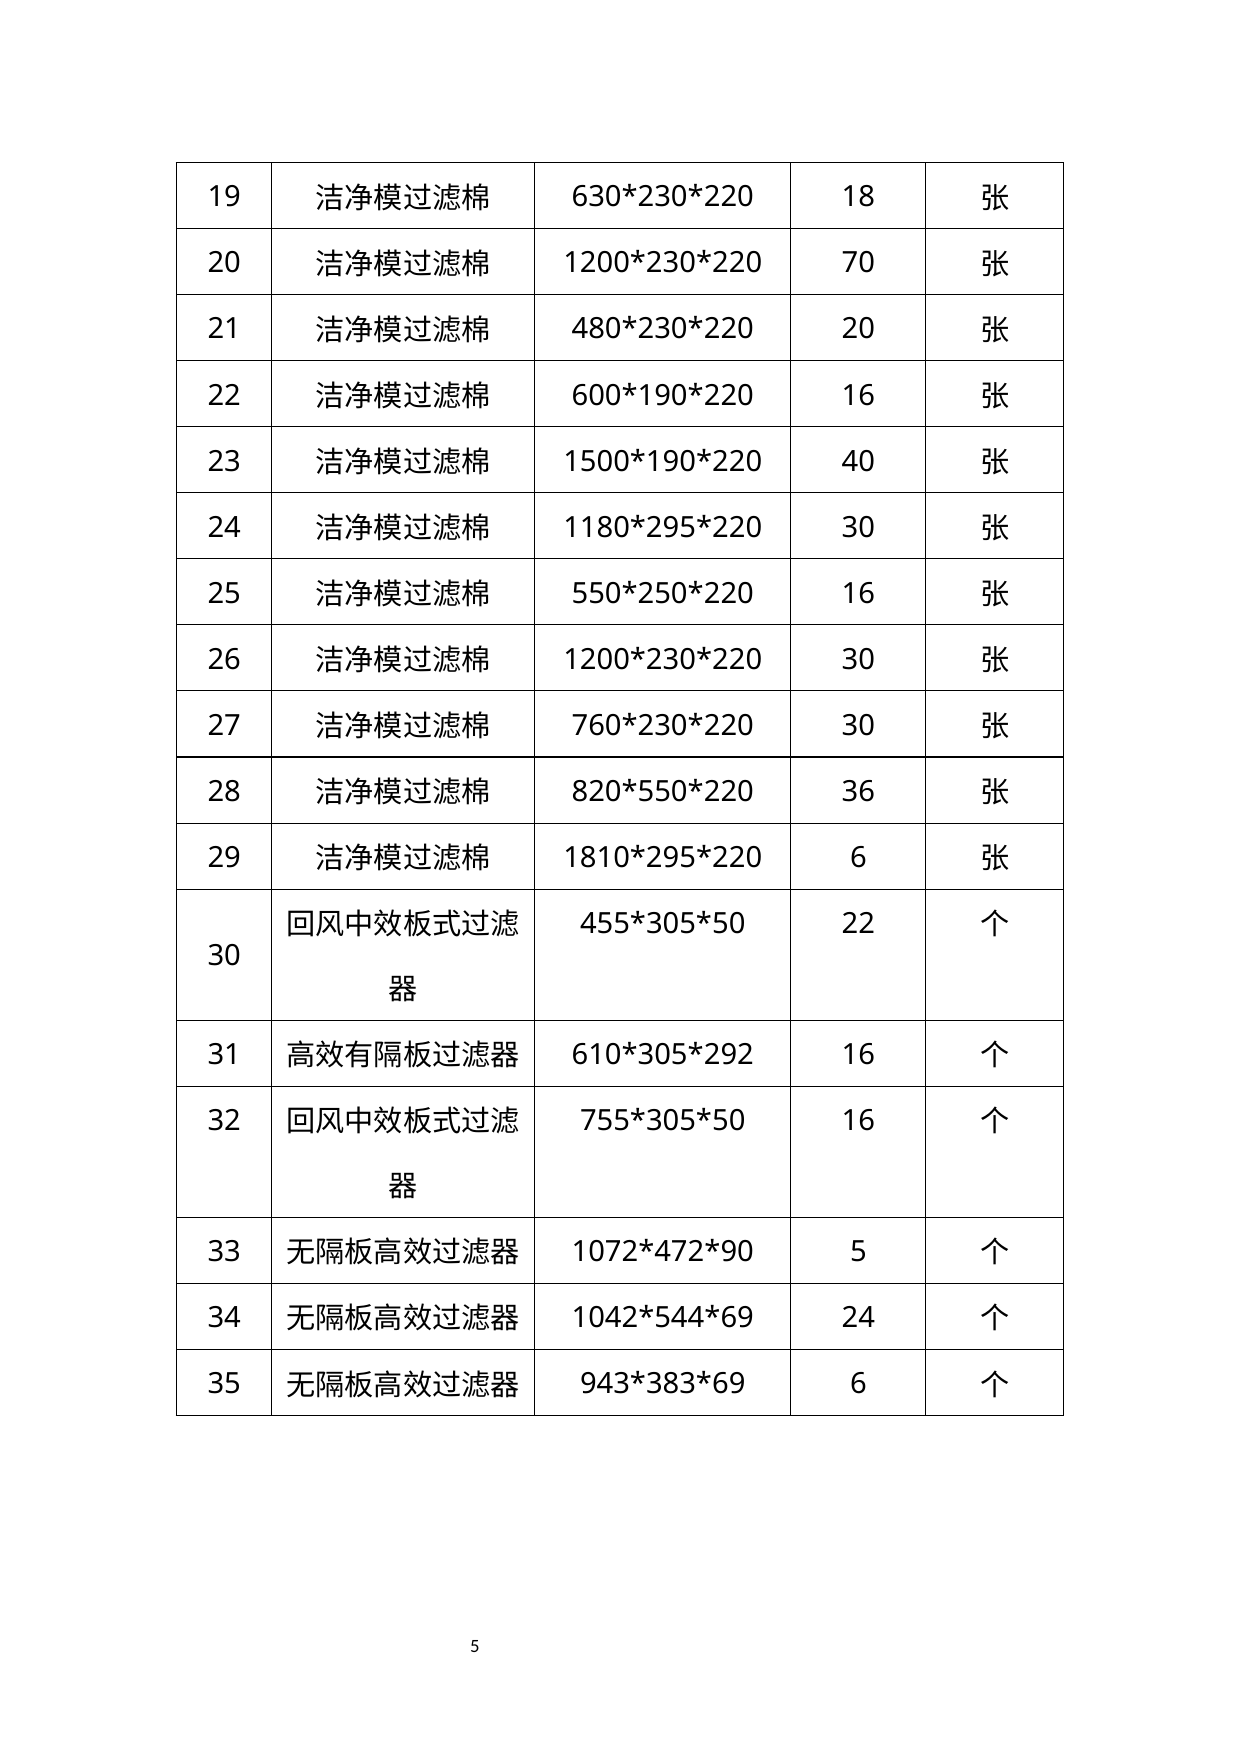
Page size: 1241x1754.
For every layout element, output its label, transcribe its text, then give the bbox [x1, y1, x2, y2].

table_cell 30 [791, 691, 925, 756]
table_cell 455*305*50 [535, 890, 790, 1019]
table_cell 24 [791, 1284, 925, 1349]
table_cell 22 [177, 361, 271, 426]
table_cell 33 [177, 1218, 271, 1283]
table_cell 820*550*220 [535, 758, 790, 822]
table_cell 洁净模过滤棉 [272, 824, 534, 888]
table_cell 5 [791, 1218, 925, 1283]
table_cell 70 [791, 229, 925, 294]
table_cell 25 [177, 559, 271, 624]
table_cell 张 [926, 427, 1063, 492]
table_cell 个 [926, 1350, 1063, 1415]
table_cell 高效有隔板过滤器 [272, 1021, 534, 1086]
table_cell 35 [177, 1350, 271, 1415]
table_cell 洁净模过滤棉 [272, 691, 534, 756]
table_cell 630*230*220 [535, 163, 790, 228]
table_cell 16 [791, 559, 925, 624]
table_cell 张 [926, 824, 1063, 888]
table_cell 1200*230*220 [535, 625, 790, 690]
table_cell 22 [791, 890, 925, 1019]
table_cell 个 [926, 1087, 1063, 1217]
table_cell 回风中效板式过滤器 [272, 1087, 534, 1217]
table_cell 480*230*220 [535, 295, 790, 360]
table_cell 1042*544*69 [535, 1284, 790, 1349]
table_cell 32 [177, 1087, 271, 1217]
table_cell 洁净模过滤棉 [272, 758, 534, 822]
table_cell 29 [177, 824, 271, 888]
table_cell 1180*295*220 [535, 493, 790, 558]
table_cell 16 [791, 1087, 925, 1217]
table_cell 张 [926, 691, 1063, 756]
table_cell 张 [926, 361, 1063, 426]
table_cell 张 [926, 493, 1063, 558]
table_cell 洁净模过滤棉 [272, 427, 534, 492]
table_cell 18 [791, 163, 925, 228]
table_cell 张 [926, 295, 1063, 360]
table_cell 洁净模过滤棉 [272, 295, 534, 360]
table_cell 回风中效板式过滤器 [272, 890, 534, 1019]
table_cell 洁净模过滤棉 [272, 361, 534, 426]
table_cell 26 [177, 625, 271, 690]
table_cell 洁净模过滤棉 [272, 229, 534, 294]
table_cell 张 [926, 163, 1063, 228]
table_cell 个 [926, 890, 1063, 1019]
table_cell 张 [926, 559, 1063, 624]
table_cell 6 [791, 1350, 925, 1415]
table_cell 16 [791, 361, 925, 426]
table_cell 28 [177, 758, 271, 822]
table_cell 24 [177, 493, 271, 558]
table_cell 550*250*220 [535, 559, 790, 624]
table_cell 洁净模过滤棉 [272, 559, 534, 624]
table_cell 755*305*50 [535, 1087, 790, 1217]
table_cell 1500*190*220 [535, 427, 790, 492]
table_cell 无隔板高效过滤器 [272, 1218, 534, 1283]
table_cell 27 [177, 691, 271, 756]
table_cell 16 [791, 1021, 925, 1086]
table_cell 610*305*292 [535, 1021, 790, 1086]
table_cell 个 [926, 1021, 1063, 1086]
table_cell 30 [791, 493, 925, 558]
table_cell 36 [791, 758, 925, 822]
table_cell 31 [177, 1021, 271, 1086]
table_cell 1072*472*90 [535, 1218, 790, 1283]
table_cell 40 [791, 427, 925, 492]
table_cell 30 [177, 890, 271, 1019]
table_cell 张 [926, 625, 1063, 690]
table_cell 943*383*69 [535, 1350, 790, 1415]
table_cell 洁净模过滤棉 [272, 163, 534, 228]
table_cell 1810*295*220 [535, 824, 790, 888]
table_cell 6 [791, 824, 925, 888]
table_cell 无隔板高效过滤器 [272, 1284, 534, 1349]
table_cell 21 [177, 295, 271, 360]
table_cell 洁净模过滤棉 [272, 493, 534, 558]
table_cell 个 [926, 1218, 1063, 1283]
table_cell 760*230*220 [535, 691, 790, 756]
table_cell 个 [926, 1284, 1063, 1349]
table_cell 张 [926, 758, 1063, 822]
table_cell 20 [177, 229, 271, 294]
table_cell 无隔板高效过滤器 [272, 1350, 534, 1415]
table_cell 洁净模过滤棉 [272, 625, 534, 690]
table_cell 34 [177, 1284, 271, 1349]
table_cell 张 [926, 229, 1063, 294]
table_cell 1200*230*220 [535, 229, 790, 294]
table_cell 23 [177, 427, 271, 492]
table_cell 20 [791, 295, 925, 360]
table_cell 19 [177, 163, 271, 228]
table_cell 600*190*220 [535, 361, 790, 426]
table_cell 30 [791, 625, 925, 690]
